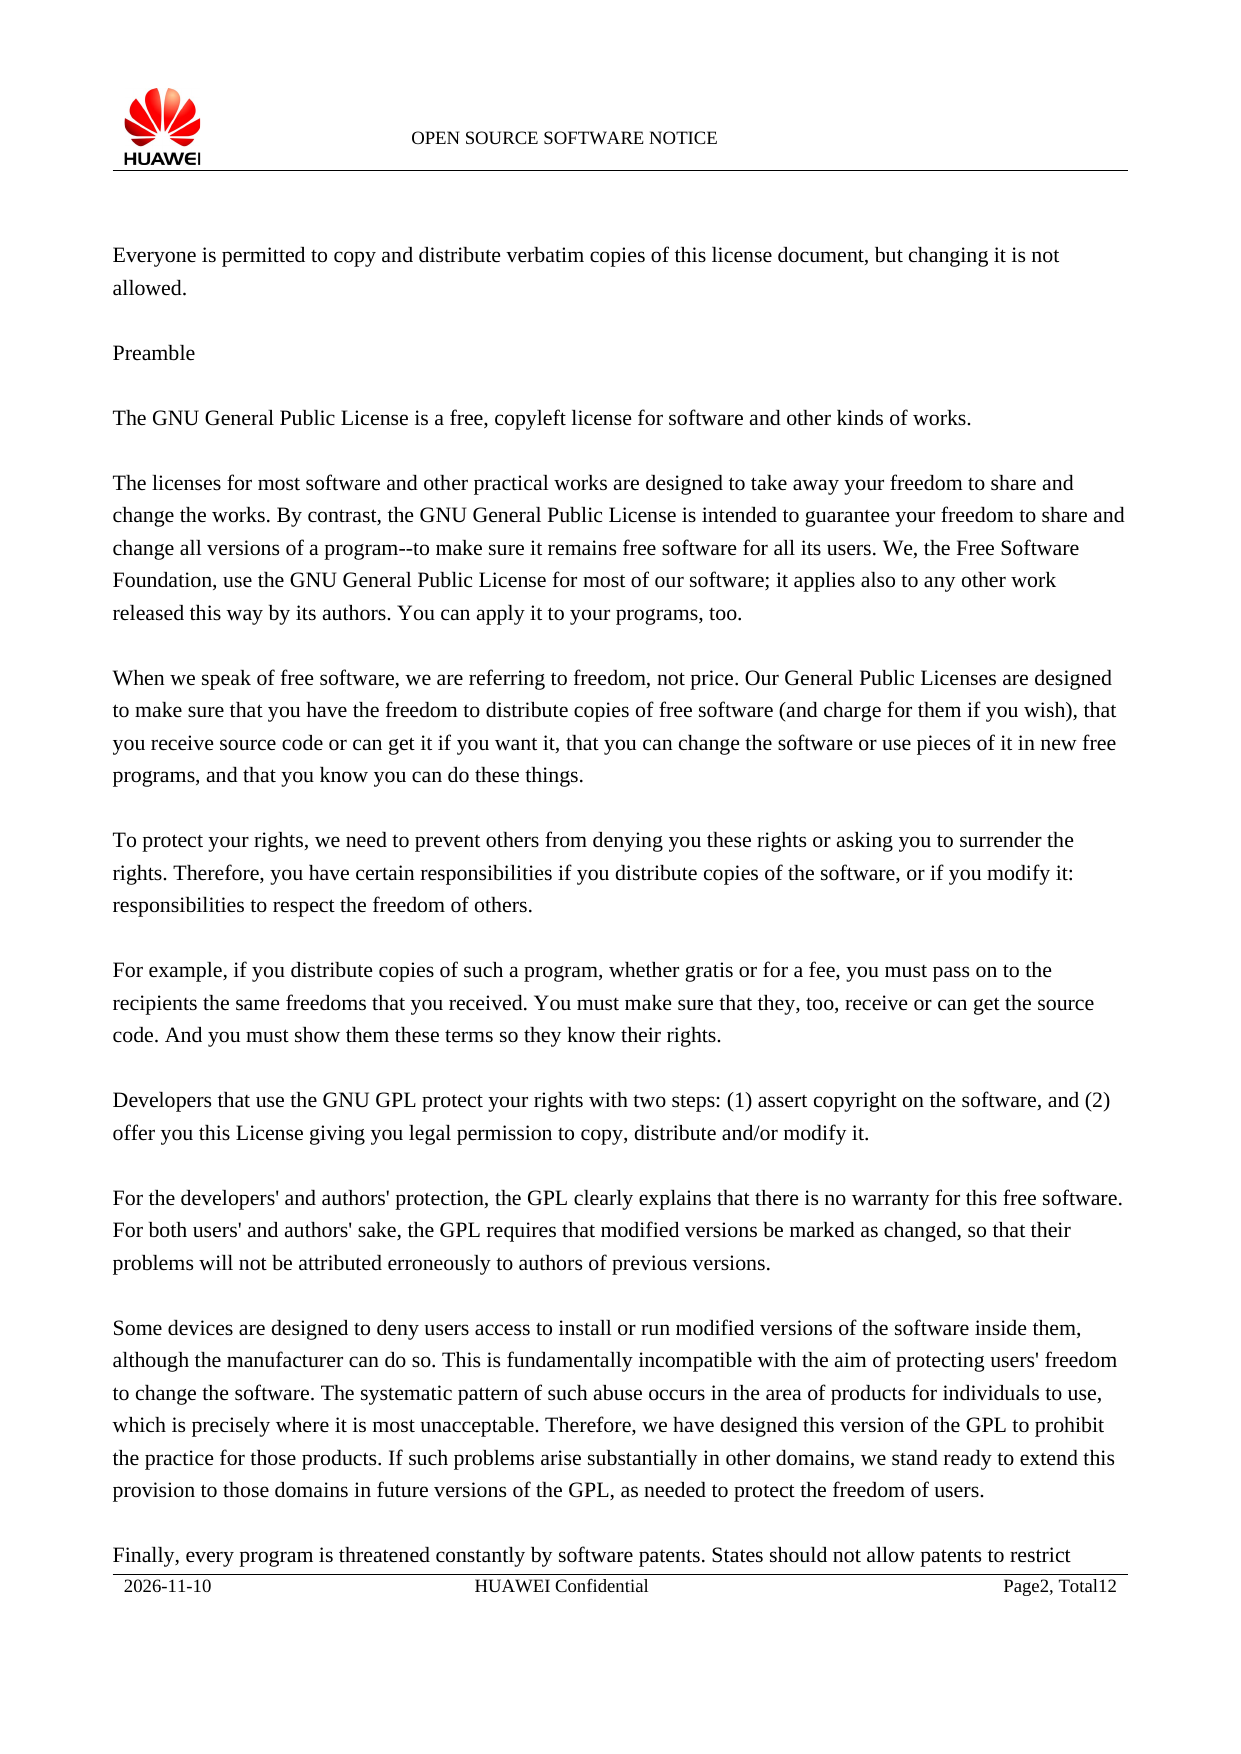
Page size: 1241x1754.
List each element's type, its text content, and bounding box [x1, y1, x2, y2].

picture [124, 88, 201, 165]
